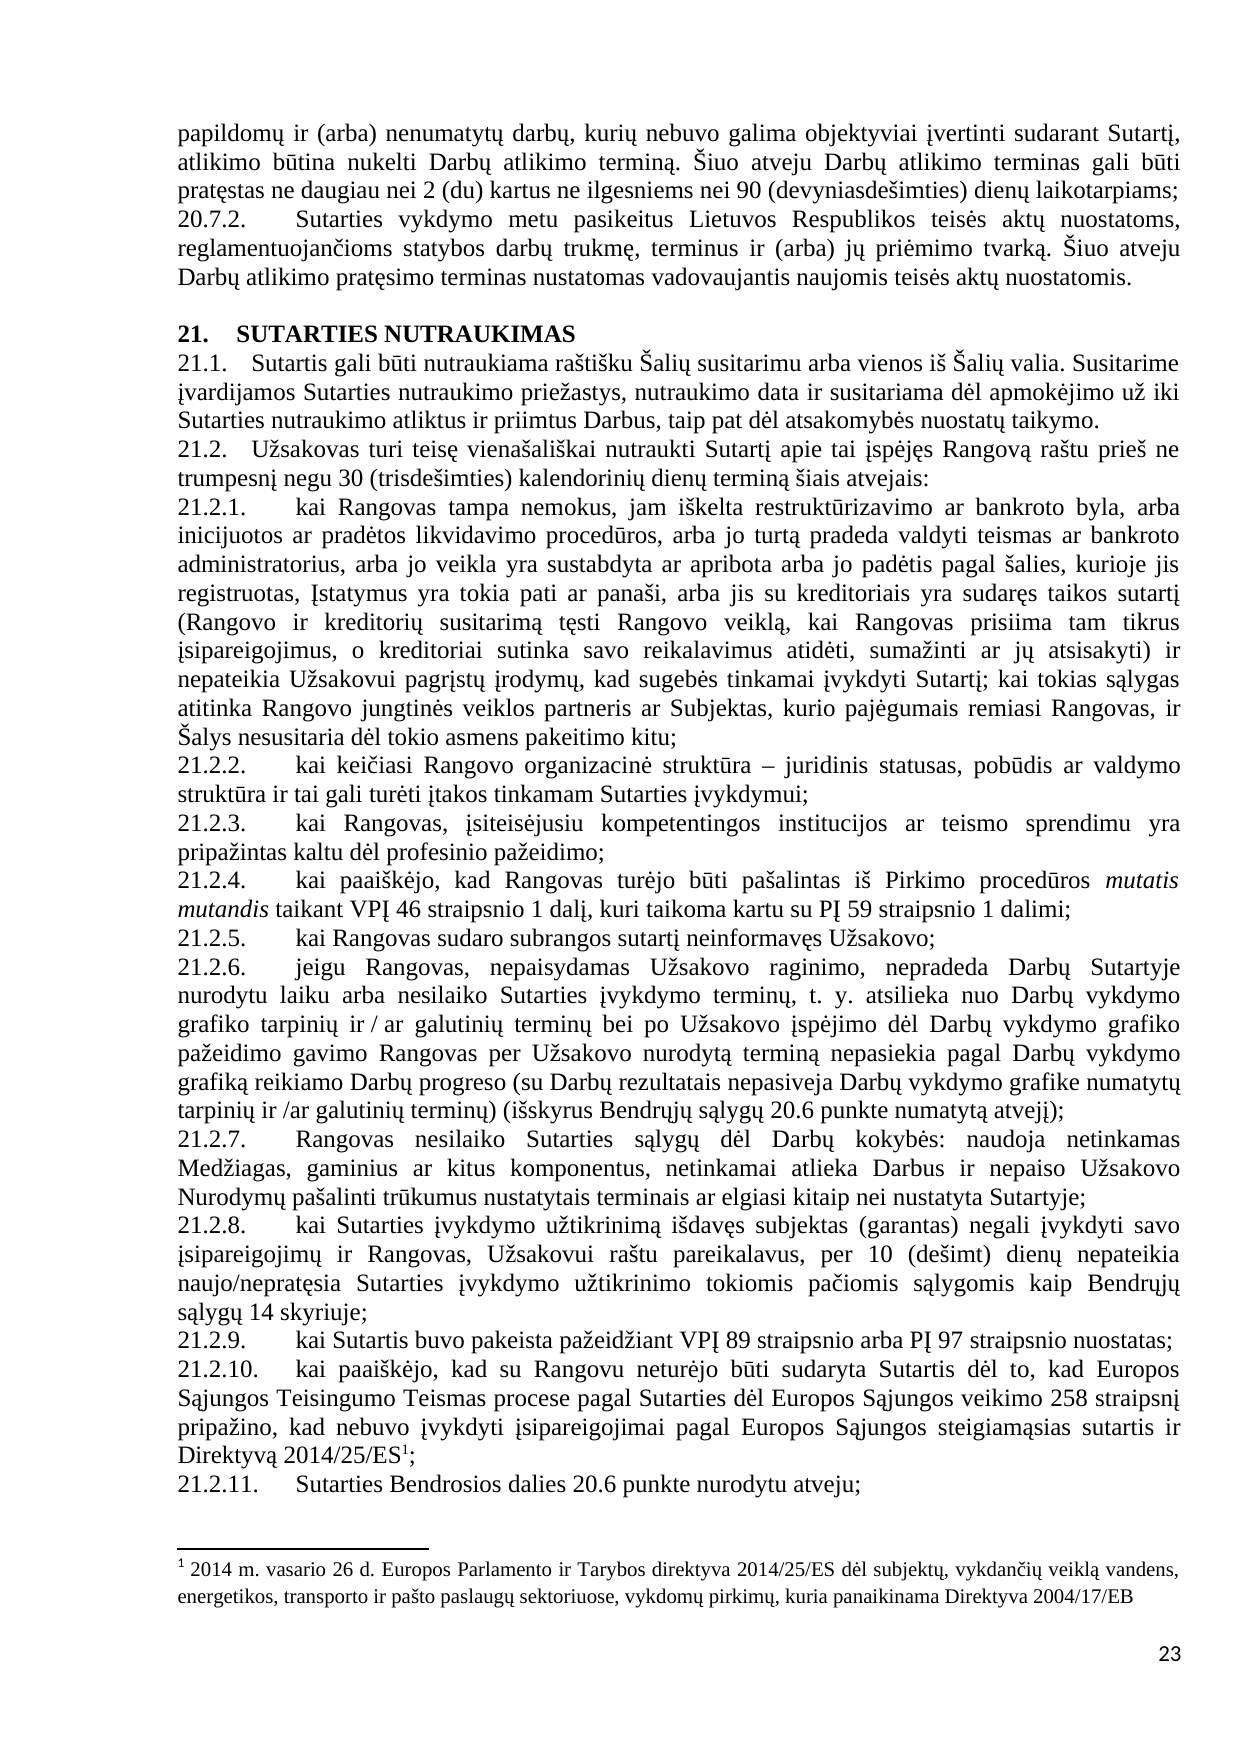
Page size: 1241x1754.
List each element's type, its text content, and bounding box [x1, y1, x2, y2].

list Sutarties Bendrosios dalies 20.6 punkte nurodytu atveju; [177, 1469, 1181, 1498]
list jeigu Rangovas, nepaisydamas Užsakovo raginimo, nepradeda Darbų Sutartyje nurodytu laiku arba nesilaiko Sutarties įvykdymo terminų, t. y. atsilieka nuo Darbų vykdymo grafiko tarpinių ir / ar galutinių terminų bei po Užsakovo įspėjimo dėl Darbų vykdymo grafiko pažeidimo gavimo Rangovas per Užsakovo nurodytą terminą nepasiekia pagal Darbų vykdymo grafiką reikiamo Darbų progreso (su Darbų rezultatais nepasiveja Darbų vykdymo grafike numatytų tarpinių ir /ar galutinių terminų) (išskyrus Bendrųjų sąlygų 20.6 punkte numatytą atvejį); [177, 952, 1181, 1124]
list kai Sutarties įvykdymo užtikrinimą išdavęs subjektas (garantas) negali įvykdyti savo įsipareigojimų ir Rangovas, Užsakovui raštu pareikalavus, per 10 (dešimt) dienų nepateikia naujo/nepratęsia Sutarties įvykdymo užtikrinimo tokiomis pačiomis sąlygomis kaip Bendrųjų sąlygų 14 skyriuje; [177, 1211, 1181, 1326]
list kai Rangovas, įsiteisėjusiu kompetentingos institucijos ar teismo sprendimu yra pripažintas kaltu dėl profesinio pažeidimo; [177, 808, 1181, 866]
list Rangovas nesilaiko Sutarties sąlygų dėl Darbų kokybės: naudoja netinkamas Medžiagas, gaminius ar kitus komponentus, netinkamai atlieka Darbus ir nepaiso Užsakovo Nurodymų pašalinti trūkumus nustatytais terminais ar elgiasi kitaip nei nustatyta Sutartyje; [177, 1124, 1181, 1211]
list kai Rangovas sudaro subrangos sutartį neinformavęs Užsakovo; [177, 923, 1181, 952]
list SUTARTIES NUTRAUKIMAS [177, 319, 1181, 348]
list Sutartis gali būti nutraukiama raštišku Šalių susitarimu arba vienos iš Šalių valia. Susitarime įvardijamos Sutarties nutraukimo priežastys, nutraukimo data ir susitariama dėl apmokėjimo už iki Sutarties nutraukimo atliktus ir priimtus Darbus, taip pat dėl atsakomybės nuostatų taikymo. [177, 348, 1181, 434]
list kai paaiškėjo, kad su Rangovu neturėjo būti sudaryta Sutartis dėl to, kad Europos Sąjungos Teisingumo Teismas procese pagal Sutarties dėl Europos Sąjungos veikimo 258 straipsnį pripažino, kad nebuvo įvykdyti įsipareigojimai pagal Europos Sąjungos steigiamąsias sutartis ir Direktyvą 2014/25/ES; [177, 1354, 1181, 1469]
list kai paaiškėjo, kad Rangovas turėjo būti pašalintas iš Pirkimo procedūros mutatis mutandis taikant VPĮ 46 straipsnio 1 dalį, kuri taikoma kartu su PĮ 59 straipsnio 1 dalimi; [177, 866, 1181, 923]
list kai Rangovas tampa nemokus, jam iškelta restruktūrizavimo ar bankroto byla, arba inicijuotos ar pradėtos likvidavimo procedūros, arba jo turtą pradeda valdyti teismas ar bankroto administratorius, arba jo veikla yra sustabdyta ar apribota arba jo padėtis pagal šalies, kurioje jis registruotas, Įstatymus yra tokia pati ar panaši, arba jis su kreditoriais yra sudaręs taikos sutartį (Rangovo ir kreditorių susitarimą tęsti Rangovo veiklą, kai Rangovas prisiima tam tikrus įsipareigojimus, o kreditoriai sutinka savo reikalavimus atidėti, sumažinti ar jų atsisakyti) ir nepateikia Užsakovui pagrįstų įrodymų, kad sugebės tinkamai įvykdyti Sutartį; kai tokias sąlygas atitinka Rangovo jungtinės veiklos partneris ar Subjektas, kurio pajėgumais remiasi Rangovas, ir Šalys nesusitaria dėl tokio asmens pakeitimo kitu; [177, 492, 1181, 751]
list kai keičiasi Rangovo organizacinė struktūra – juridinis statusas, pobūdis ar valdymo struktūra ir tai gali turėti įtakos tinkamam Sutarties įvykdymui; [177, 751, 1181, 808]
list Užsakovas turi teisę vienašališkai nutraukti Sutartį apie tai įspėjęs Rangovą raštu prieš ne trumpesnį negu 30 (trisdešimties) kalendorinių dienų terminą šiais atvejais: [177, 434, 1181, 492]
list kai Sutartis buvo pakeista pažeidžiant VPĮ 89 straipsnio arba PĮ 97 straipsnio nuostatas; [177, 1326, 1181, 1354]
list Sutarties vykdymo metu pasikeitus Lietuvos Respublikos teisės aktų nuostatoms, reglamentuojančioms statybos darbų trukmę, terminus ir (arba) jų priėmimo tvarką. Šiuo atveju Darbų atlikimo pratęsimo terminas nustatomas vadovaujantis naujomis teisės aktų nuostatomis. [177, 204, 1181, 291]
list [177, 118, 1181, 204]
